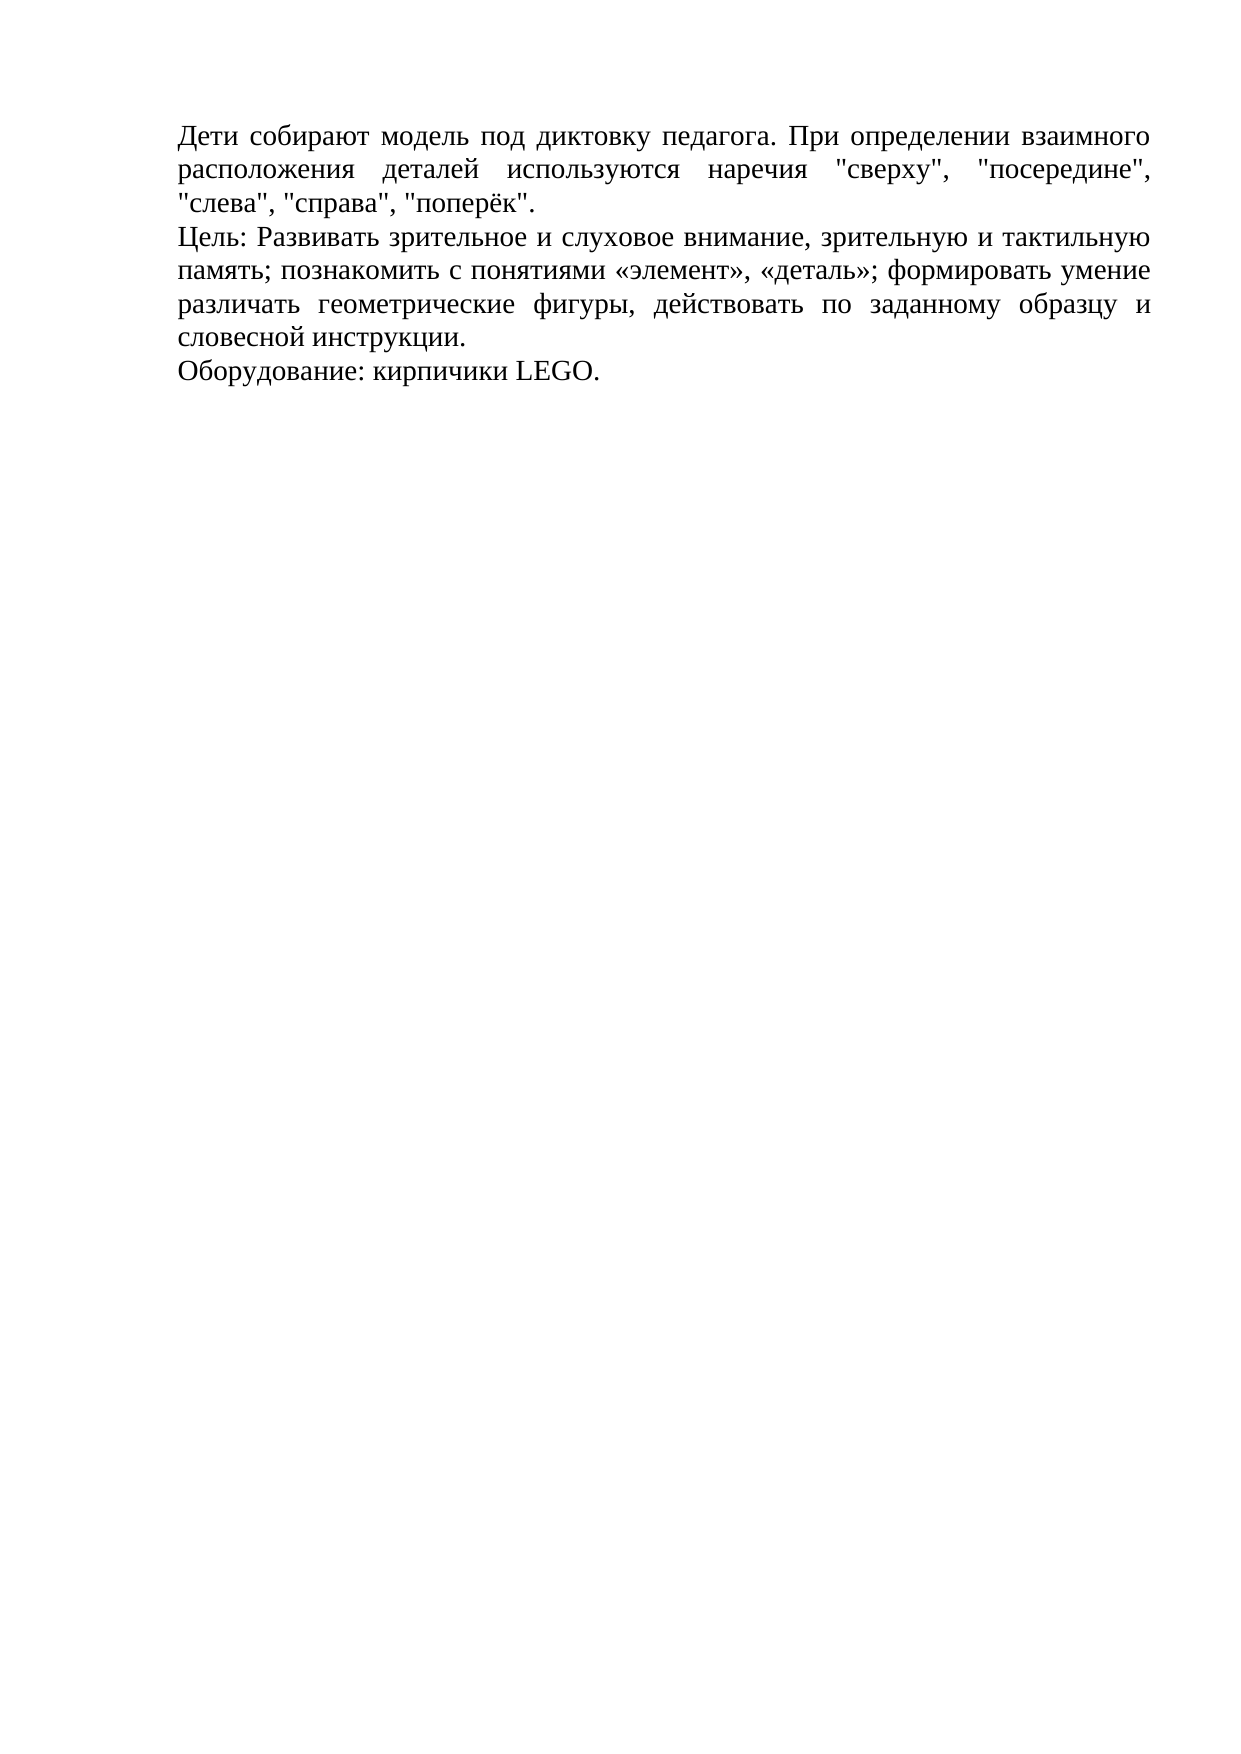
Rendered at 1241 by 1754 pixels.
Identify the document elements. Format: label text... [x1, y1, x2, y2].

text Дети собирают модель под диктовку педагога. При определении взаимного расположения деталей используются наречия "сверху", "посередине", "слева", "справа", "поперёк". [177, 118, 1152, 219]
text Цель: Развивать зрительное и слуховое внимание, зрительную и тактильную память; познакомить с понятиями «элемент», «деталь»; формировать умение различать геометрические фигуры, действовать по заданному образцу и словесной инструкции. [177, 219, 1152, 353]
text Оборудование: кирпичики LEGO. [177, 353, 1152, 386]
